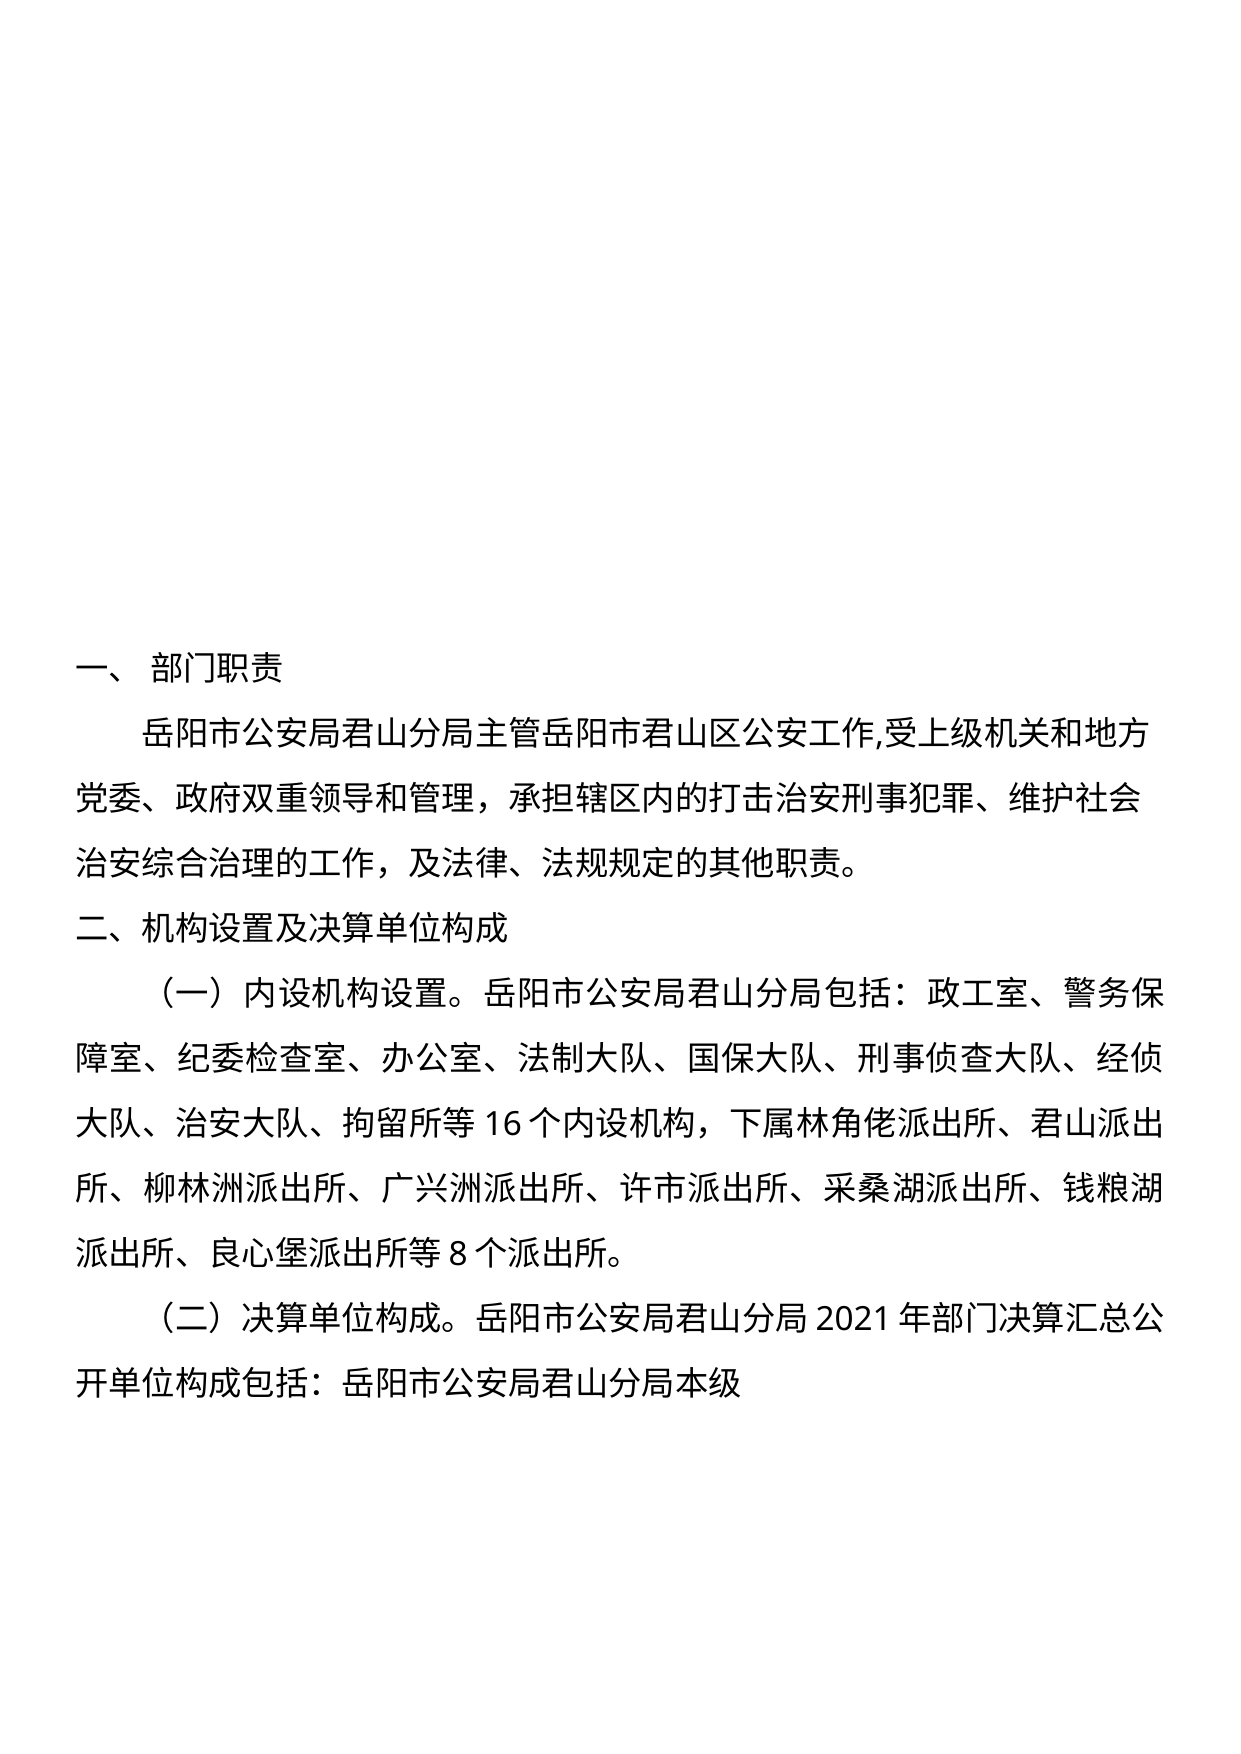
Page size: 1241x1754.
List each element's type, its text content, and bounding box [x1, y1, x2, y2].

list 部门职责 [75, 633, 1165, 698]
text 岳阳市公安局君山分局主管岳阳市君山区公安工作,受上级机关和地方党委、政府双重领导和管理，承担辖区内的打击治安刑事犯罪、维护社会治安综合治理的工作，及法律、法规规定的其他职责。 [75, 698, 1165, 893]
text （一）内设机构设置。岳阳市公安局君山分局包括：政工室、警务保障室、纪委检查室、办公室、法制大队、国保大队、刑事侦查大队、经侦大队、治安大队、拘留所等16个内设机构，下属林角佬派出所、君山派出所、柳林洲派出所、广兴洲派出所、许市派出所、采桑湖派出所、钱粮湖派出所、良心堡派出所等8个派出所。 [75, 958, 1165, 1283]
text 二、机构设置及决算单位构成 [75, 893, 1165, 958]
list （二）决算单位构成。岳阳市公安局君山分局2021年部门决算汇总公开单位构成包括：岳阳市公安局君山分局本级 [75, 1283, 1165, 1413]
